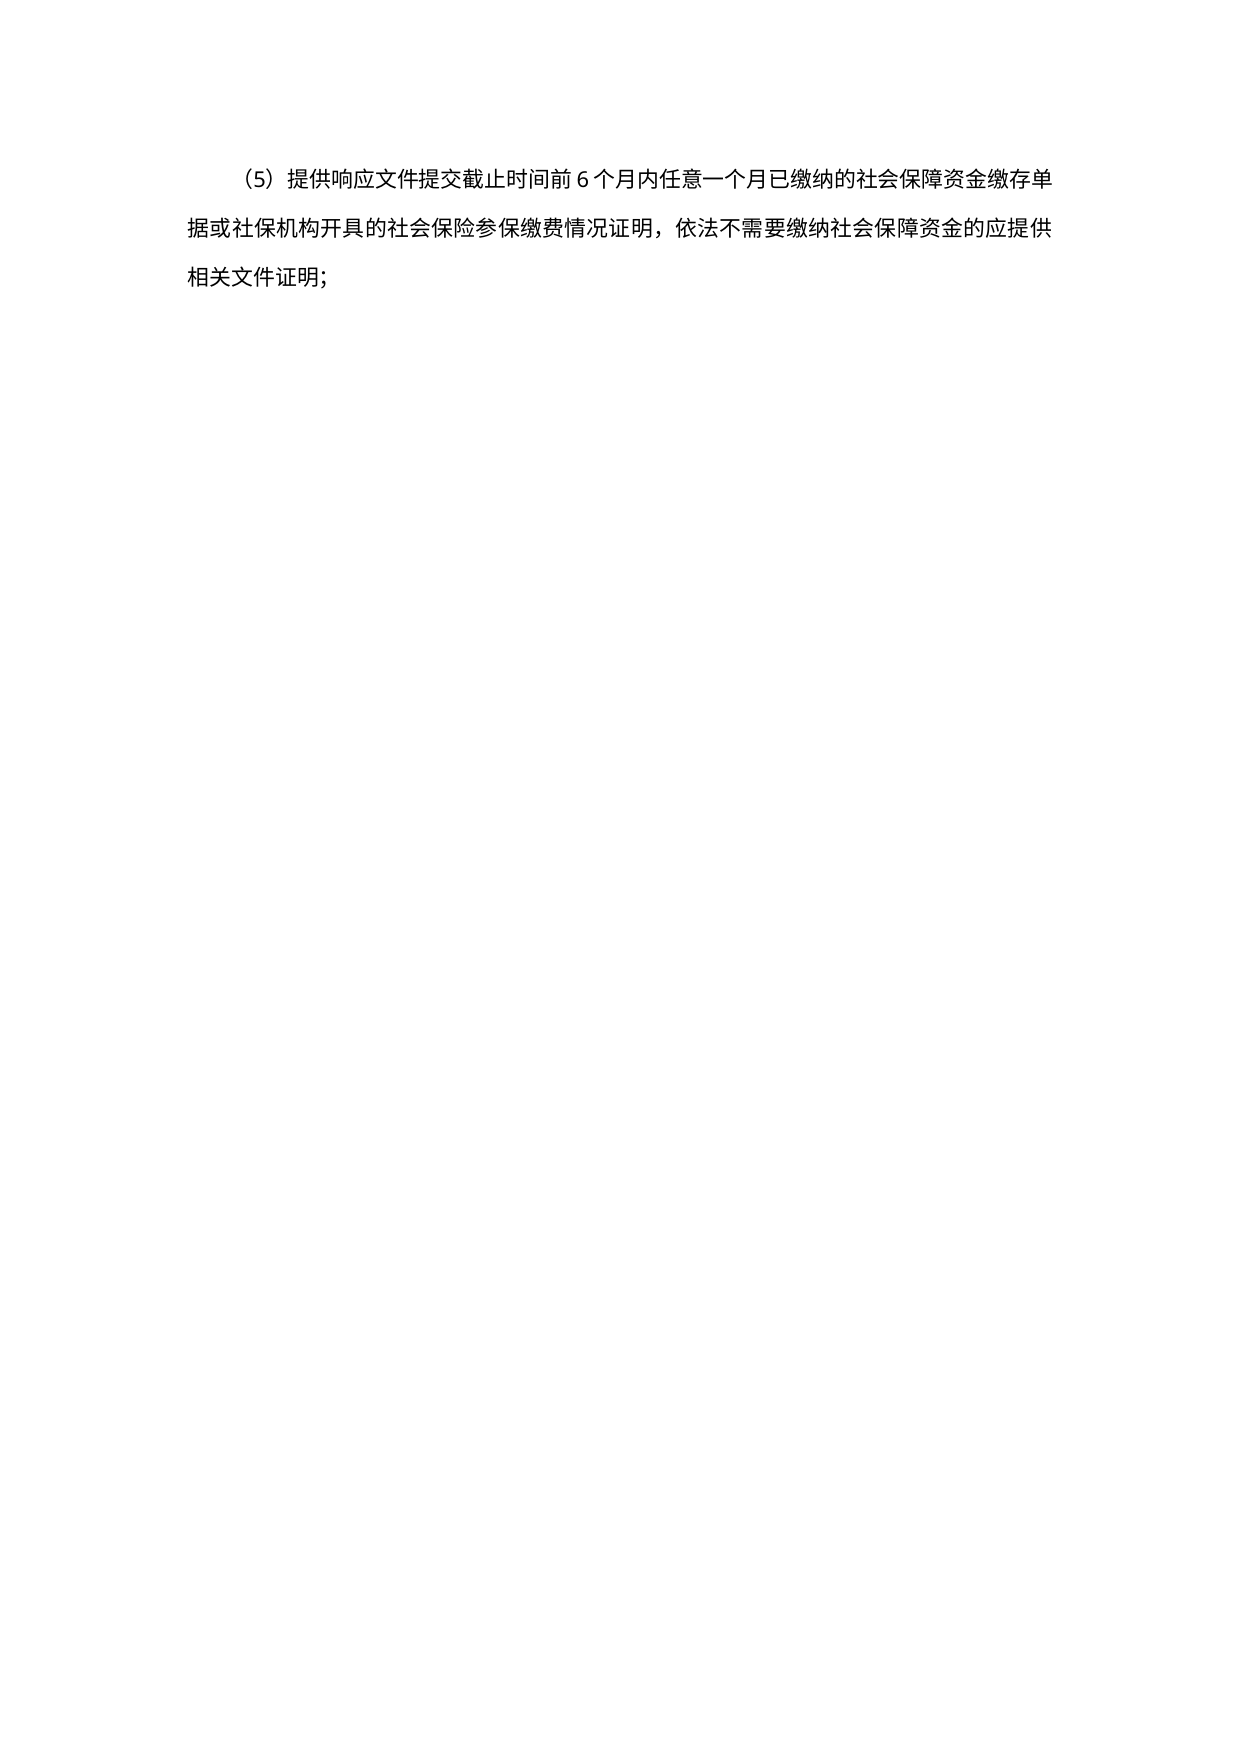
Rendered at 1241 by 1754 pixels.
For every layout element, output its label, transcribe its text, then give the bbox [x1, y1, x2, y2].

list 提供响应文件提交截止时间前6个月内任意一个月已缴纳的社会保障资金缴存单据或社保机构开具的社会保险参保缴费情况证明，依法不需要缴纳社会保障资金的应提供相关文件证明； [187, 162, 1053, 292]
